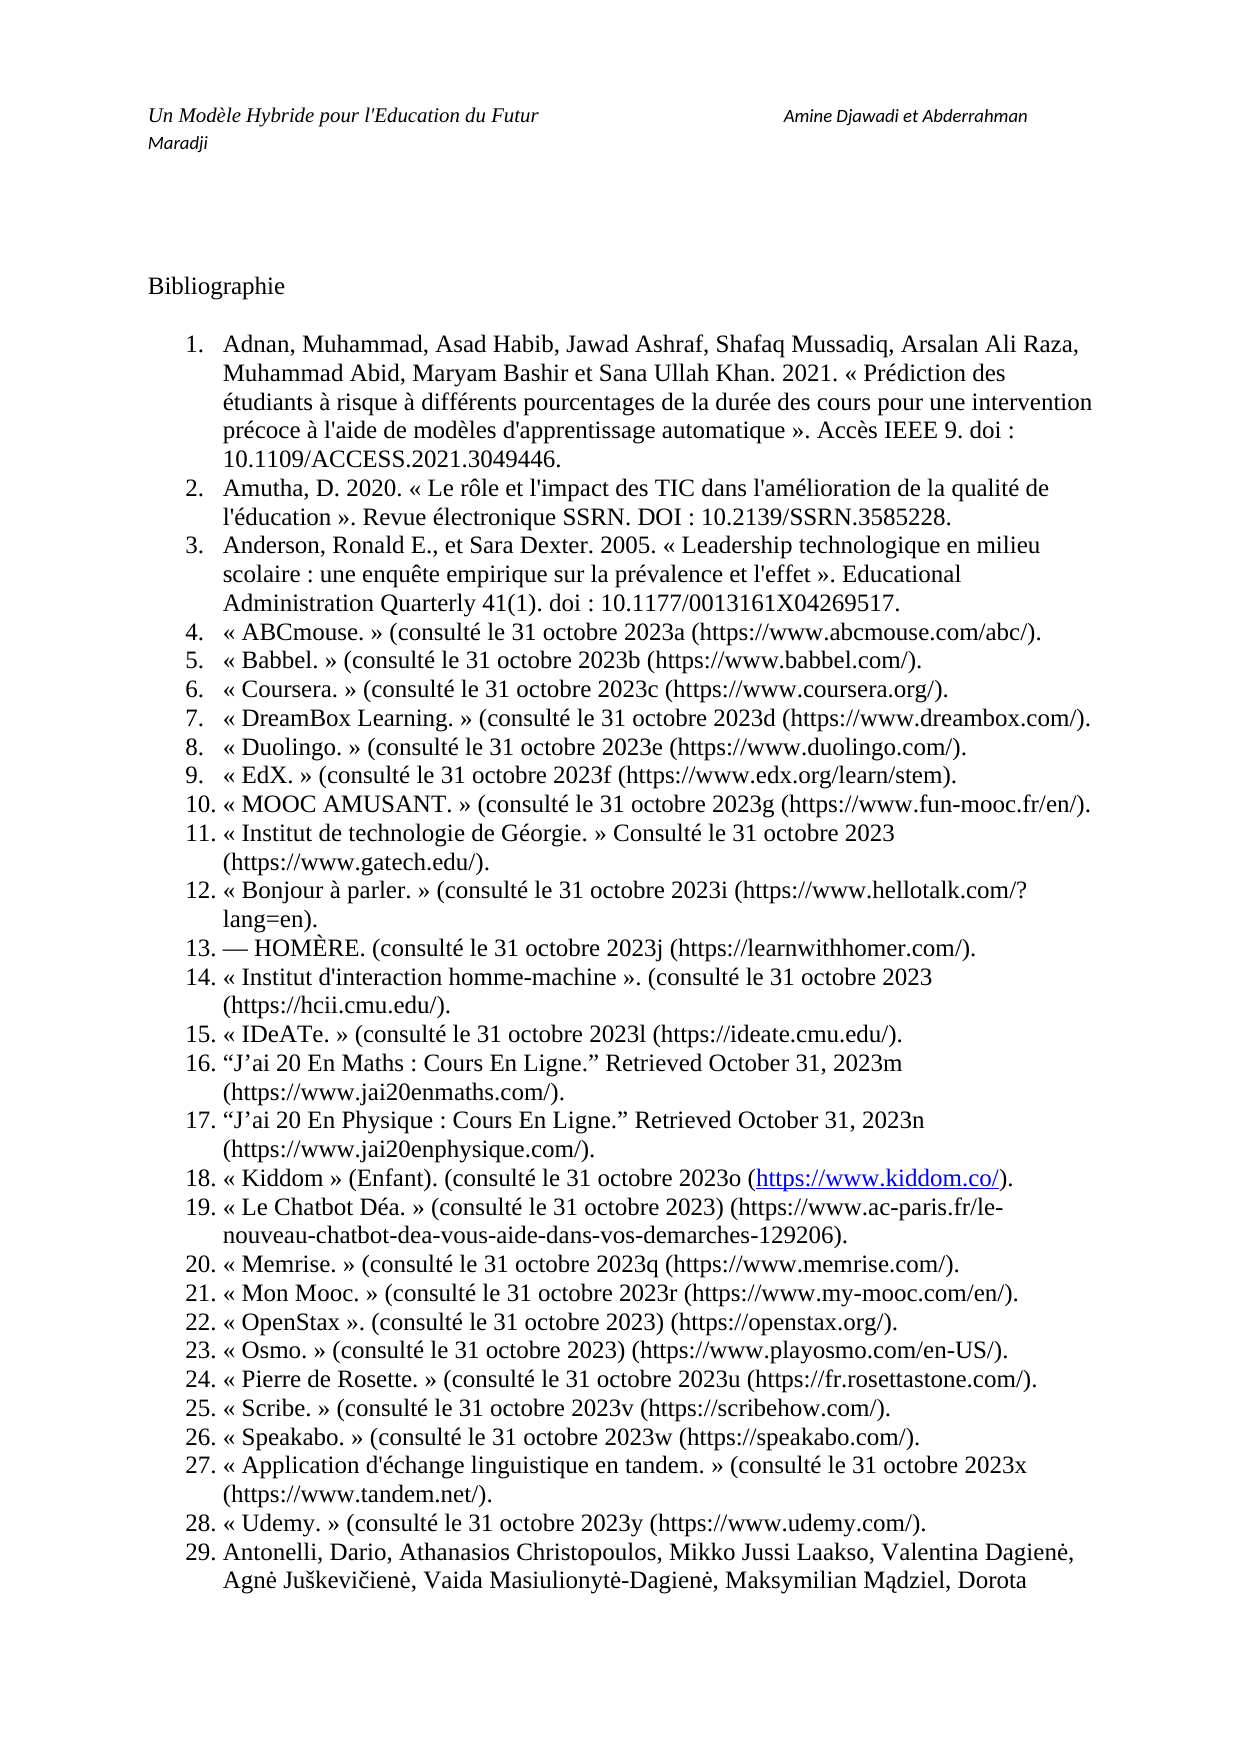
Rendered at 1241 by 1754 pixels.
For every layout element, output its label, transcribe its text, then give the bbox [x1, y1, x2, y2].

list — HOMÈRE. (consulté le 31 octobre 2023j (https://learnwithhomer.com/). [185, 933, 1093, 962]
list « OpenStax ». (consulté le 31 octobre 2023) (https://openstax.org/). [185, 1307, 1093, 1336]
text Bibliographie [148, 271, 1093, 300]
list « Speakabo. » (consulté le 31 octobre 2023w (https://speakabo.com/). [185, 1422, 1093, 1451]
list Amutha, D. 2020. « Le rôle et l'impact des TIC dans l'amélioration de la qualité de l'éducation ». Revue électronique SSRN. DOI : 10.2139/SSRN.3585228. [185, 473, 1093, 531]
list “J’ai 20 En Maths : Cours En Ligne.” Retrieved October 31, 2023m (https://www.jai20enmaths.com/). [185, 1048, 1093, 1106]
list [185, 1537, 1093, 1594]
list « Scribe. » (consulté le 31 octobre 2023v (https://scribehow.com/). [185, 1393, 1093, 1422]
list « Le Chatbot Déa. » (consulté le 31 octobre 2023) (https://www.ac-paris.fr/le-nouveau-chatbot-dea-vous-aide-dans-vos-demarches-129206). [185, 1192, 1093, 1249]
list « Pierre de Rosette. » (consulté le 31 octobre 2023u (https://fr.rosettastone.com/). [185, 1364, 1093, 1393]
list « IDeATe. » (consulté le 31 octobre 2023l (https://ideate.cmu.edu/). [185, 1019, 1093, 1048]
list « Kiddom » (Enfant). (consulté le 31 octobre 2023o (https://www.kiddom.co/). [185, 1163, 1093, 1192]
list « Udemy. » (consulté le 31 octobre 2023y (https://www.udemy.com/). [185, 1508, 1093, 1537]
list « Mon Mooc. » (consulté le 31 octobre 2023r (https://www.my-mooc.com/en/). [185, 1278, 1093, 1307]
list Anderson, Ronald E., et Sara Dexter. 2005. « Leadership technologique en milieu scolaire : une enquête empirique sur la prévalence et l'effet ». Educational Administration Quarterly 41(1). doi : 10.1177/0013161X04269517. [185, 531, 1093, 617]
list « Babbel. » (consulté le 31 octobre 2023b (https://www.babbel.com/). [185, 646, 1093, 674]
list « Duolingo. » (consulté le 31 octobre 2023e (https://www.duolingo.com/). [185, 732, 1093, 761]
list « EdX. » (consulté le 31 octobre 2023f (https://www.edx.org/learn/stem). [185, 761, 1093, 789]
list Adnan, Muhammad, Asad Habib, Jawad Ashraf, Shafaq Mussadiq, Arsalan Ali Raza, Muhammad Abid, Maryam Bashir et Sana Ullah Khan. 2021. « Prédiction des étudiants à risque à différents pourcentages de la durée des cours pour une intervention précoce à l'aide de modèles d'apprentissage automatique ». Accès IEEE 9. doi : 10.1109/ACCESS.2021.3049446. [185, 329, 1093, 473]
list « Coursera. » (consulté le 31 octobre 2023c (https://www.coursera.org/). [185, 674, 1093, 703]
list « MOOC AMUSANT. » (consulté le 31 octobre 2023g (https://www.fun-mooc.fr/en/). [185, 789, 1093, 818]
list “J’ai 20 En Physique : Cours En Ligne.” Retrieved October 31, 2023n (https://www.jai20enphysique.com/). [185, 1106, 1093, 1163]
list « Memrise. » (consulté le 31 octobre 2023q (https://www.memrise.com/). [185, 1249, 1093, 1278]
list « Osmo. » (consulté le 31 octobre 2023) (https://www.playosmo.com/en-US/). [185, 1336, 1093, 1364]
list « Institut de technologie de Géorgie. » Consulté le 31 octobre 2023 (https://www.gatech.edu/). [185, 818, 1093, 876]
list « Bonjour à parler. » (consulté le 31 octobre 2023i (https://www.hellotalk.com/?lang=en). [185, 876, 1093, 933]
list « Institut d'interaction homme-machine ». (consulté le 31 octobre 2023 (https://hcii.cmu.edu/). [185, 962, 1093, 1019]
list « DreamBox Learning. » (consulté le 31 octobre 2023d (https://www.dreambox.com/). [185, 703, 1093, 732]
list « ABCmouse. » (consulté le 31 octobre 2023a (https://www.abcmouse.com/abc/). [185, 617, 1093, 646]
list « Application d'échange linguistique en tandem. » (consulté le 31 octobre 2023x (https://www.tandem.net/). [185, 1451, 1093, 1508]
